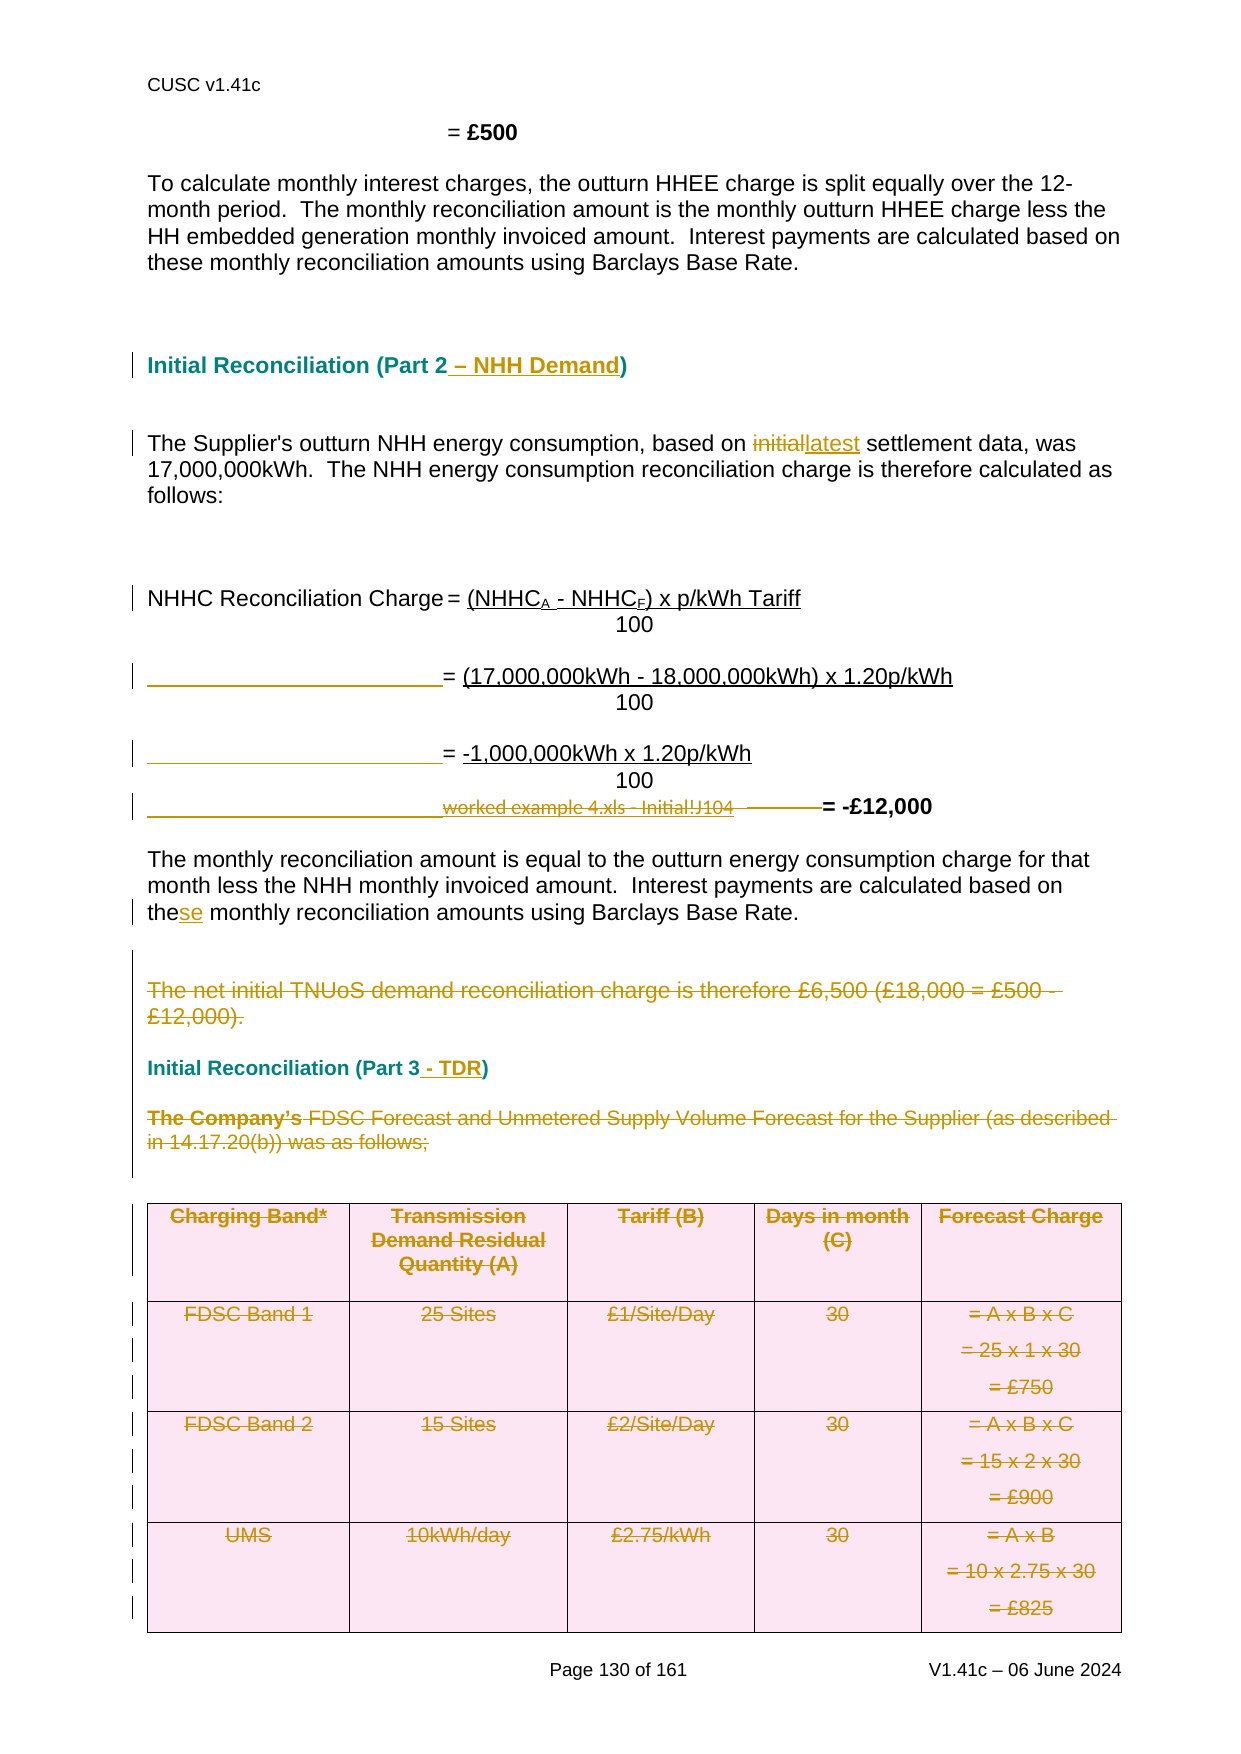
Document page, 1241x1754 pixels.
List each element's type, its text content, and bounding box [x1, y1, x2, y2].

text 100 [147, 767, 1121, 793]
text 100 [147, 689, 1121, 715]
text The Supplier's outturn NHH energy consumption, based on settlement data, was 17,000,000kWh. The NHH energy consumption reconciliation charge is therefore calculated as follows: [147, 429, 1121, 509]
text = -£12,000 [147, 793, 1121, 820]
text The monthly reconciliation amount is equal to the outturn energy consumption charge for that month less the NHH monthly invoiced amount. Interest payments are calculated based on the monthly reconciliation amounts using Barclays Base Rate. [147, 846, 1121, 925]
text Initial Reconciliation (Part 3) [147, 1056, 1121, 1079]
text = -1,000,000kWh x 1.20p/kWh [147, 740, 1121, 767]
text = £500 [147, 119, 1121, 145]
text NHHC Reconciliation Charge = (NHHCA - NHHCF) x p/kWh Tariff [147, 585, 1121, 611]
text To calculate monthly interest charges, the outturn HHEE charge is split equally over the 12-month period. The monthly reconciliation amount is the monthly outturn HHEE charge less the HH embedded generation monthly invoiced amount. Interest payments are calculated based on these monthly reconciliation amounts using Barclays Base Rate. [147, 170, 1121, 276]
subtitle Initial Reconciliation (Part 2) [147, 352, 1121, 378]
text = (17,000,000kWh - 18,000,000kWh) x 1.20p/kWh [147, 663, 1121, 689]
text 100 [147, 611, 1121, 638]
